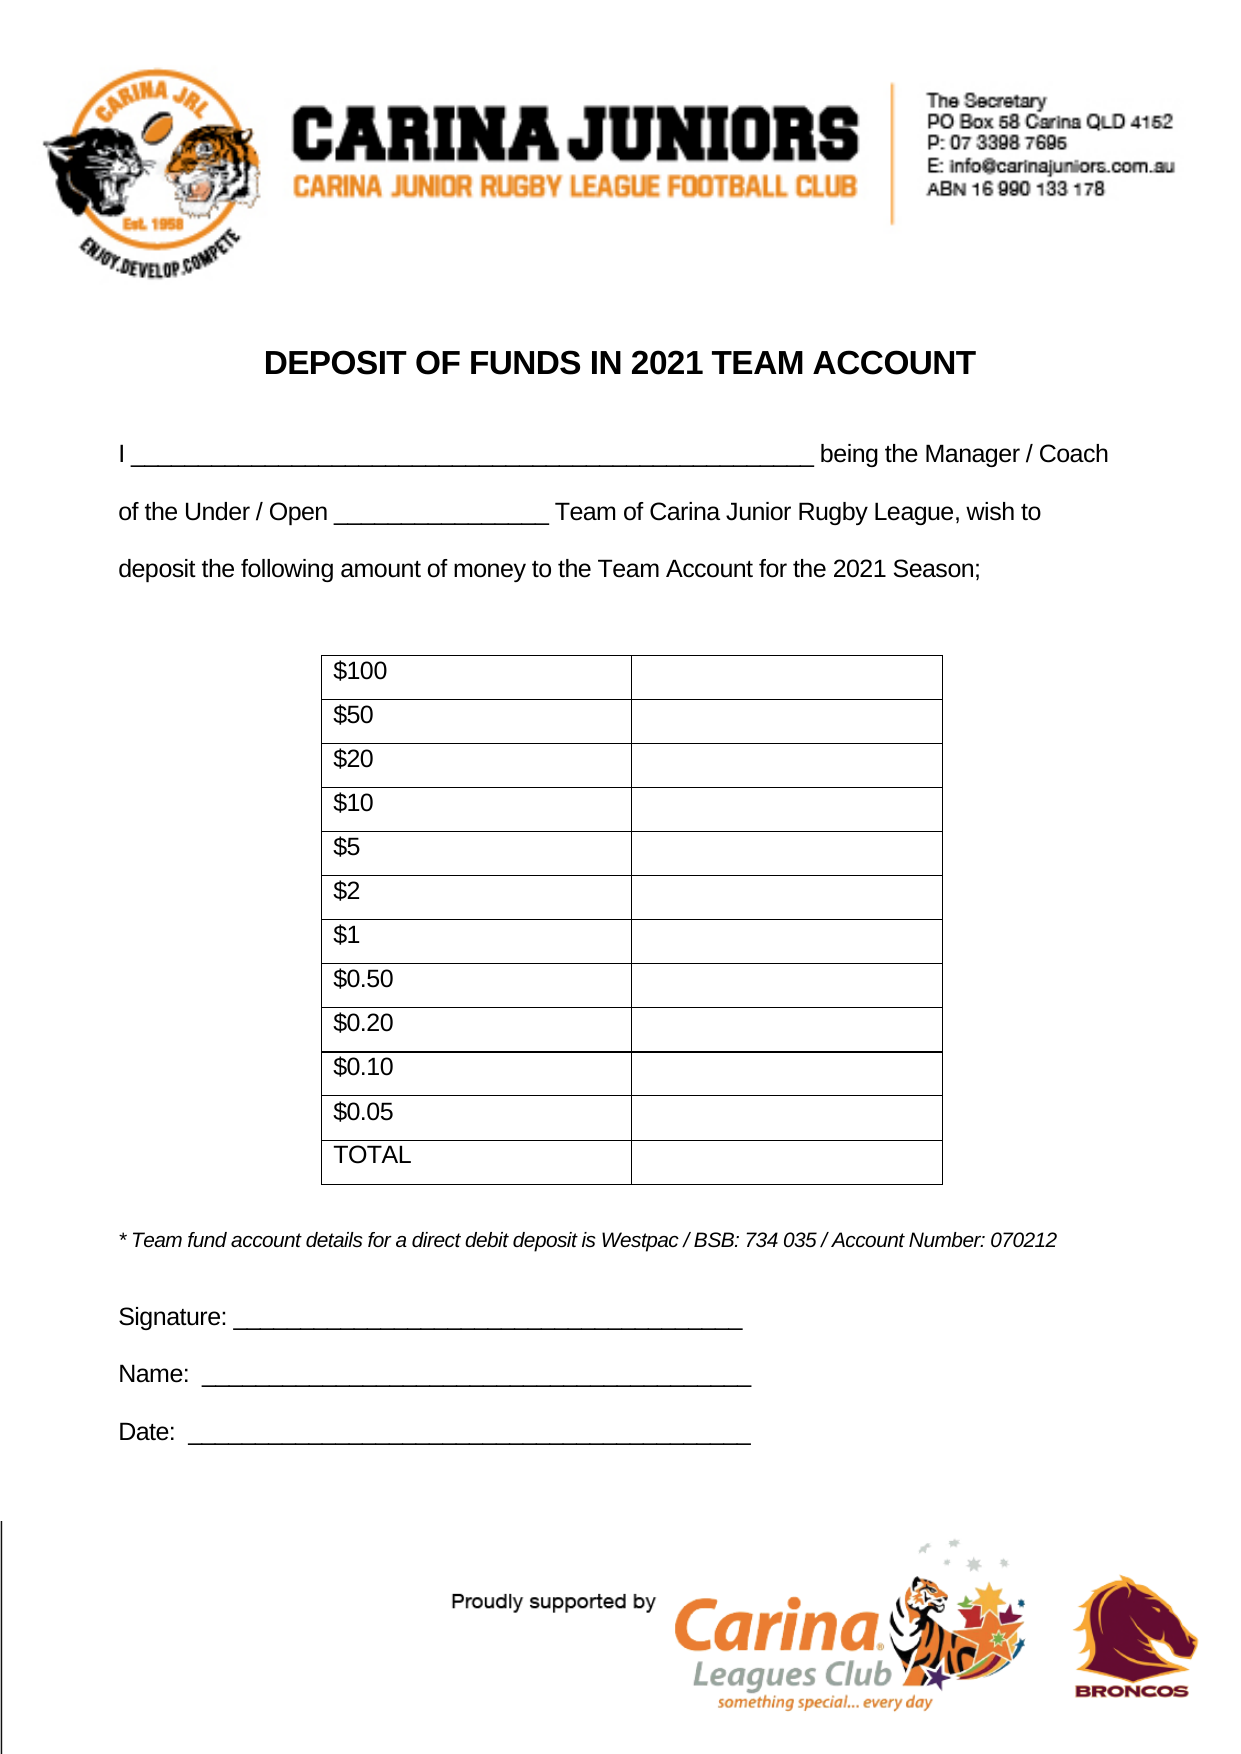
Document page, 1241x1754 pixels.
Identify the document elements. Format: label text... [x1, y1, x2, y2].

table_cell $20 [322, 744, 631, 787]
table_cell [632, 1053, 942, 1095]
text Signature: ______________________________________ [118, 1302, 1122, 1331]
table_cell $5 [322, 832, 631, 875]
table_cell $0.50 [322, 964, 631, 1007]
table_cell $0.10 [322, 1053, 631, 1095]
text Date: __________________________________________ [118, 1417, 1122, 1446]
table_header [632, 656, 942, 699]
table_cell [632, 1096, 942, 1139]
table_cell [632, 788, 942, 831]
table_cell [632, 920, 942, 963]
table_cell [632, 876, 942, 919]
table_cell [632, 1008, 942, 1051]
text Name: _________________________________________ [118, 1359, 1122, 1388]
table_cell [632, 744, 942, 787]
table_cell $0.05 [322, 1096, 631, 1139]
table_cell [632, 964, 942, 1007]
table_cell TOTAL [322, 1141, 631, 1183]
table_cell [632, 1141, 942, 1183]
text * Team fund account details for a direct debit deposit is Westpac / BSB: 734 035 / Account Number: 070212 [118, 1228, 1122, 1252]
picture [0, 0, 1241, 320]
picture [0, 1521, 1236, 1754]
table_header $100 [322, 656, 631, 699]
table_cell $2 [322, 876, 631, 919]
table_cell $50 [322, 700, 631, 743]
text I ___________________________________________________ being the Manager / Coach of the Under / Open ________________ Team of Carina Junior Rugby League, wish to deposit the following amount of money to the Team Account for the 2021 Season; [118, 439, 1122, 583]
table_cell $0.20 [322, 1008, 631, 1051]
table_cell $1 [322, 920, 631, 963]
text DEPOSIT OF FUNDS IN 2021 TEAM ACCOUNT [118, 343, 1122, 382]
table_cell [632, 832, 942, 875]
table_cell [632, 700, 942, 743]
table_cell $10 [322, 788, 631, 831]
